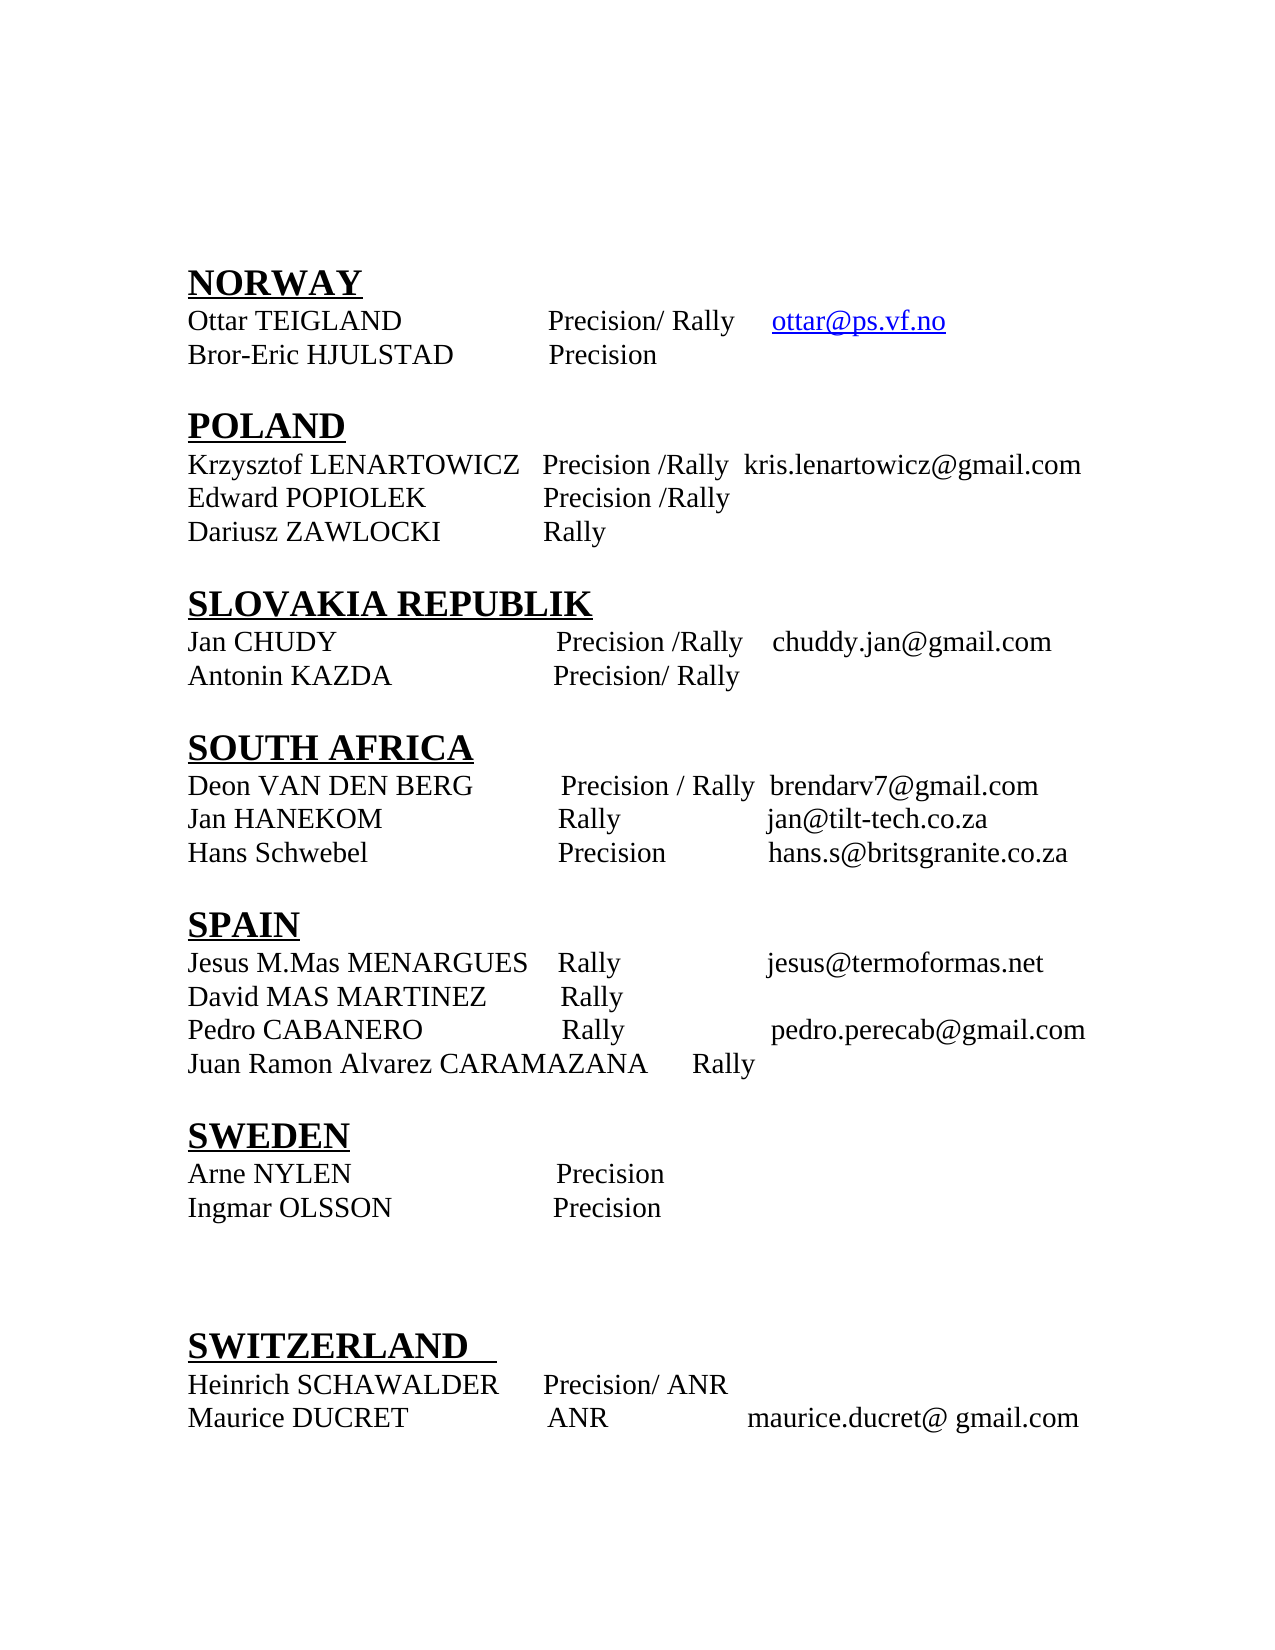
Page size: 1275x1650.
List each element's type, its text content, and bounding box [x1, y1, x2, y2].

text Jesus M.Mas MENARGUES Rally jesus@termoformas.net [187, 945, 1087, 979]
text REPUBLIK [187, 581, 1087, 624]
text Ingmar OLSSON Precision [187, 1190, 1087, 1223]
text Jan CHUDY Precision /Rally chuddy.jan@gmail.com [187, 624, 1087, 658]
text Krzysztof LENARTOWICZ Precision /Rally kris.lenartowicz@gmail.com [187, 447, 1087, 481]
text David MAS Rally [187, 979, 1087, 1012]
text Deon VAN DEN BERG Precision / Rally brendarv7@gmail.com [187, 768, 1087, 802]
text Heinrich SCHAWALDER Precision/ ANR [187, 1367, 1087, 1401]
text Dariusz ZAWLOCKI Rally [187, 514, 1087, 548]
text Juan Ramon Alvarez CARAMAZANA Rally [187, 1046, 1087, 1079]
text Pedro CABANERO Rally pedro.perecab@gmail.com [187, 1012, 1087, 1046]
text SWITZERLAND [187, 1324, 1087, 1367]
text Arne NYLEN Precision [187, 1156, 1087, 1190]
text Edward POPIOLEK Precision /Rally [187, 481, 1087, 514]
text Hans Schwebel Precision hans.s@britsgranite.co.za [187, 835, 1087, 869]
text Jan HANEKOM Rally jan@tilt-tech.co.za [187, 802, 1087, 835]
text NORWAY [187, 260, 1087, 303]
text Maurice DUCRET ANR maurice.ducret@ gmail.com [187, 1401, 1087, 1434]
text Antonin KAZDA Precision/ Rally [187, 658, 1087, 691]
text Ottar TEIGLAND Precision/ Rally ottar@ps.vf.no [187, 303, 1087, 337]
text Bror-Eric HJULSTAD Precision [187, 337, 1087, 370]
